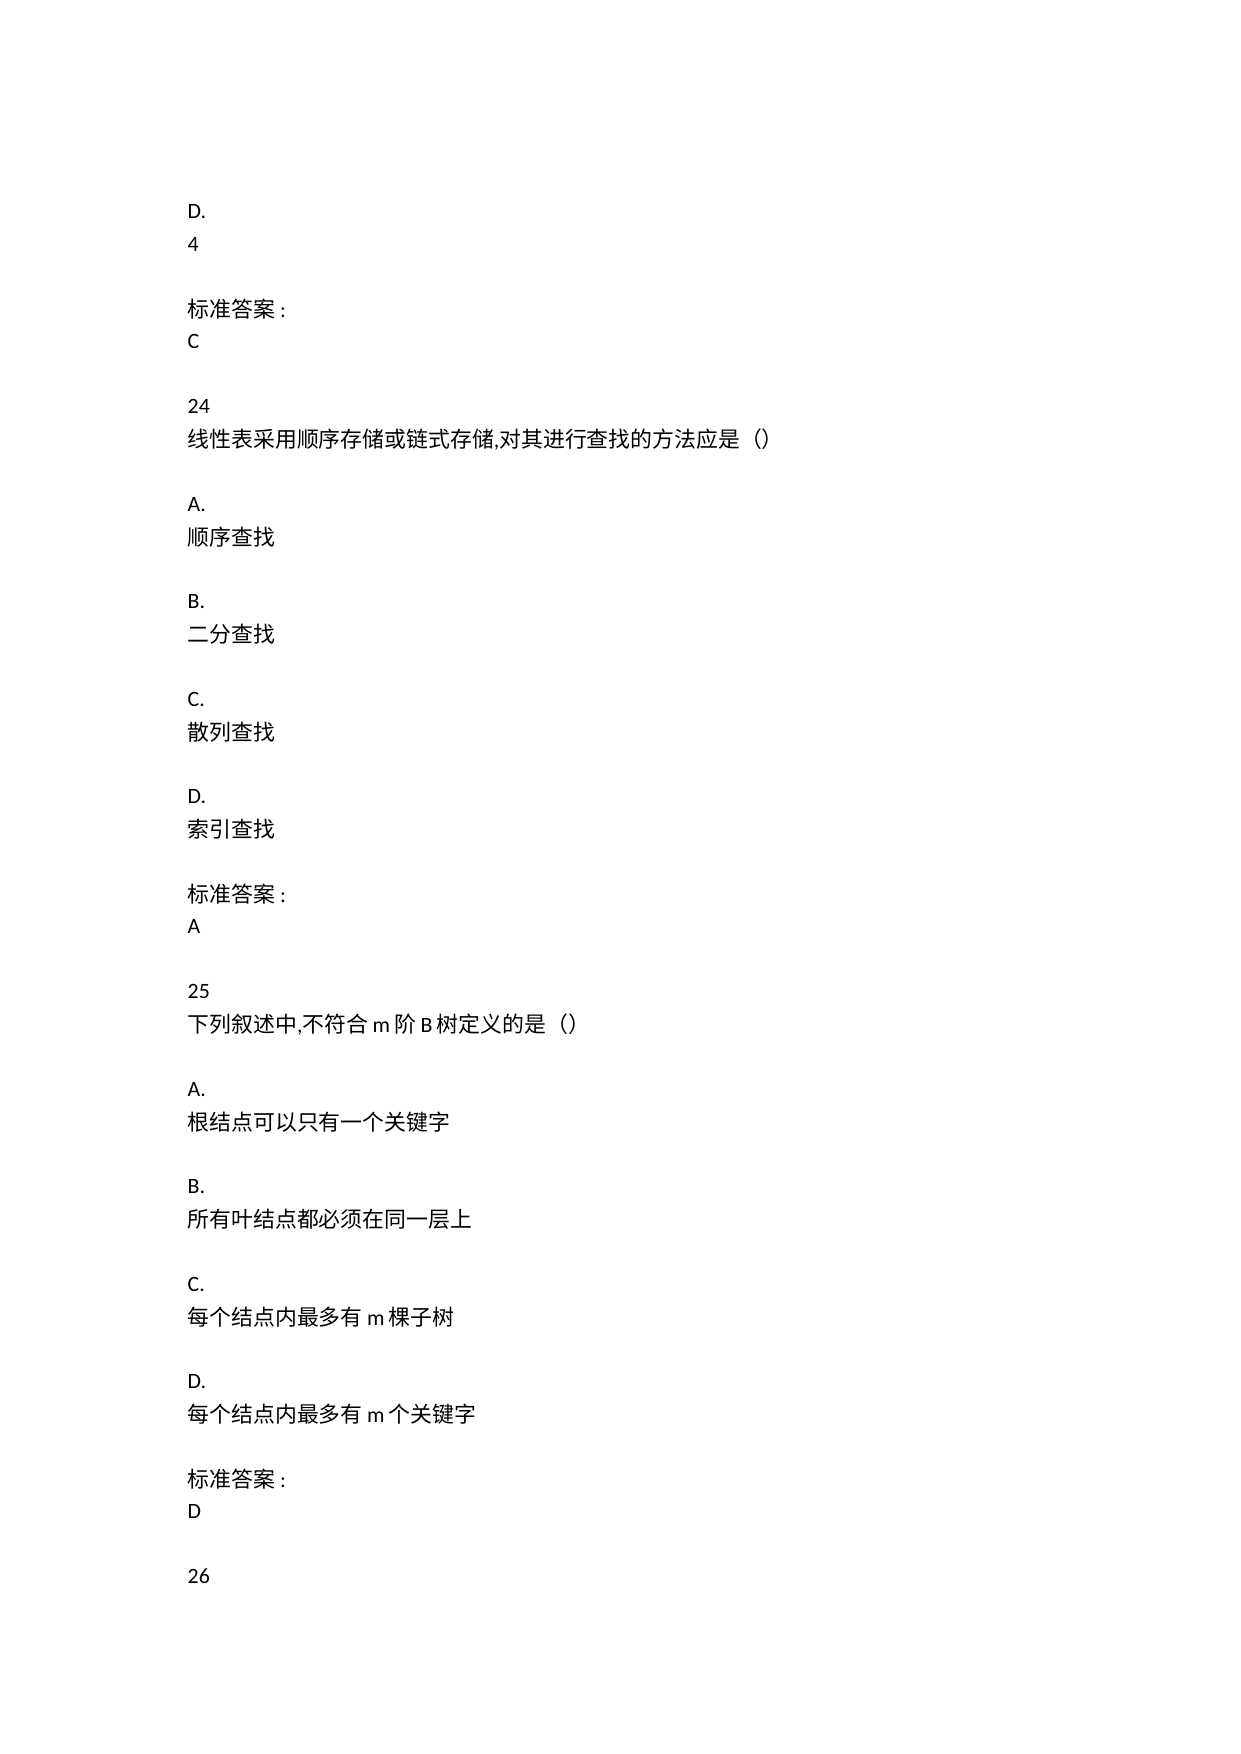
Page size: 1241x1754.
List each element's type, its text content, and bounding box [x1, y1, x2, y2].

text D. [187, 194, 1053, 227]
text A. [187, 1072, 1053, 1104]
text D. [187, 779, 1053, 812]
text 标准答案 : [187, 292, 1053, 324]
text 顺序查找 [187, 519, 1053, 552]
text B. [187, 1169, 1053, 1202]
text C [187, 324, 1053, 357]
text 25 [187, 974, 1053, 1007]
text 每个结点内最多有m棵子树 [187, 1299, 1053, 1332]
text 每个结点内最多有m个关键字 [187, 1397, 1053, 1429]
text 4 [187, 227, 1053, 259]
text D. [187, 1364, 1053, 1397]
text 所有叶结点都必须在同一层上 [187, 1202, 1053, 1234]
text 线性表采用顺序存储或链式存储,对其进行查找的方法应是（） [187, 422, 1053, 454]
text 标准答案 : [187, 1462, 1053, 1494]
text 下列叙述中,不符合m阶B树定义的是（） [187, 1007, 1053, 1039]
text 散列查找 [187, 714, 1053, 747]
text A. [187, 487, 1053, 519]
text D [187, 1494, 1053, 1527]
text 根结点可以只有一个关键字 [187, 1104, 1053, 1137]
text C. [187, 1267, 1053, 1299]
text 26 [187, 1559, 1053, 1592]
text A [187, 909, 1053, 942]
text B. [187, 584, 1053, 617]
text 二分查找 [187, 617, 1053, 649]
text 索引查找 [187, 812, 1053, 844]
text C. [187, 682, 1053, 714]
text 24 [187, 389, 1053, 422]
text 标准答案 : [187, 877, 1053, 909]
